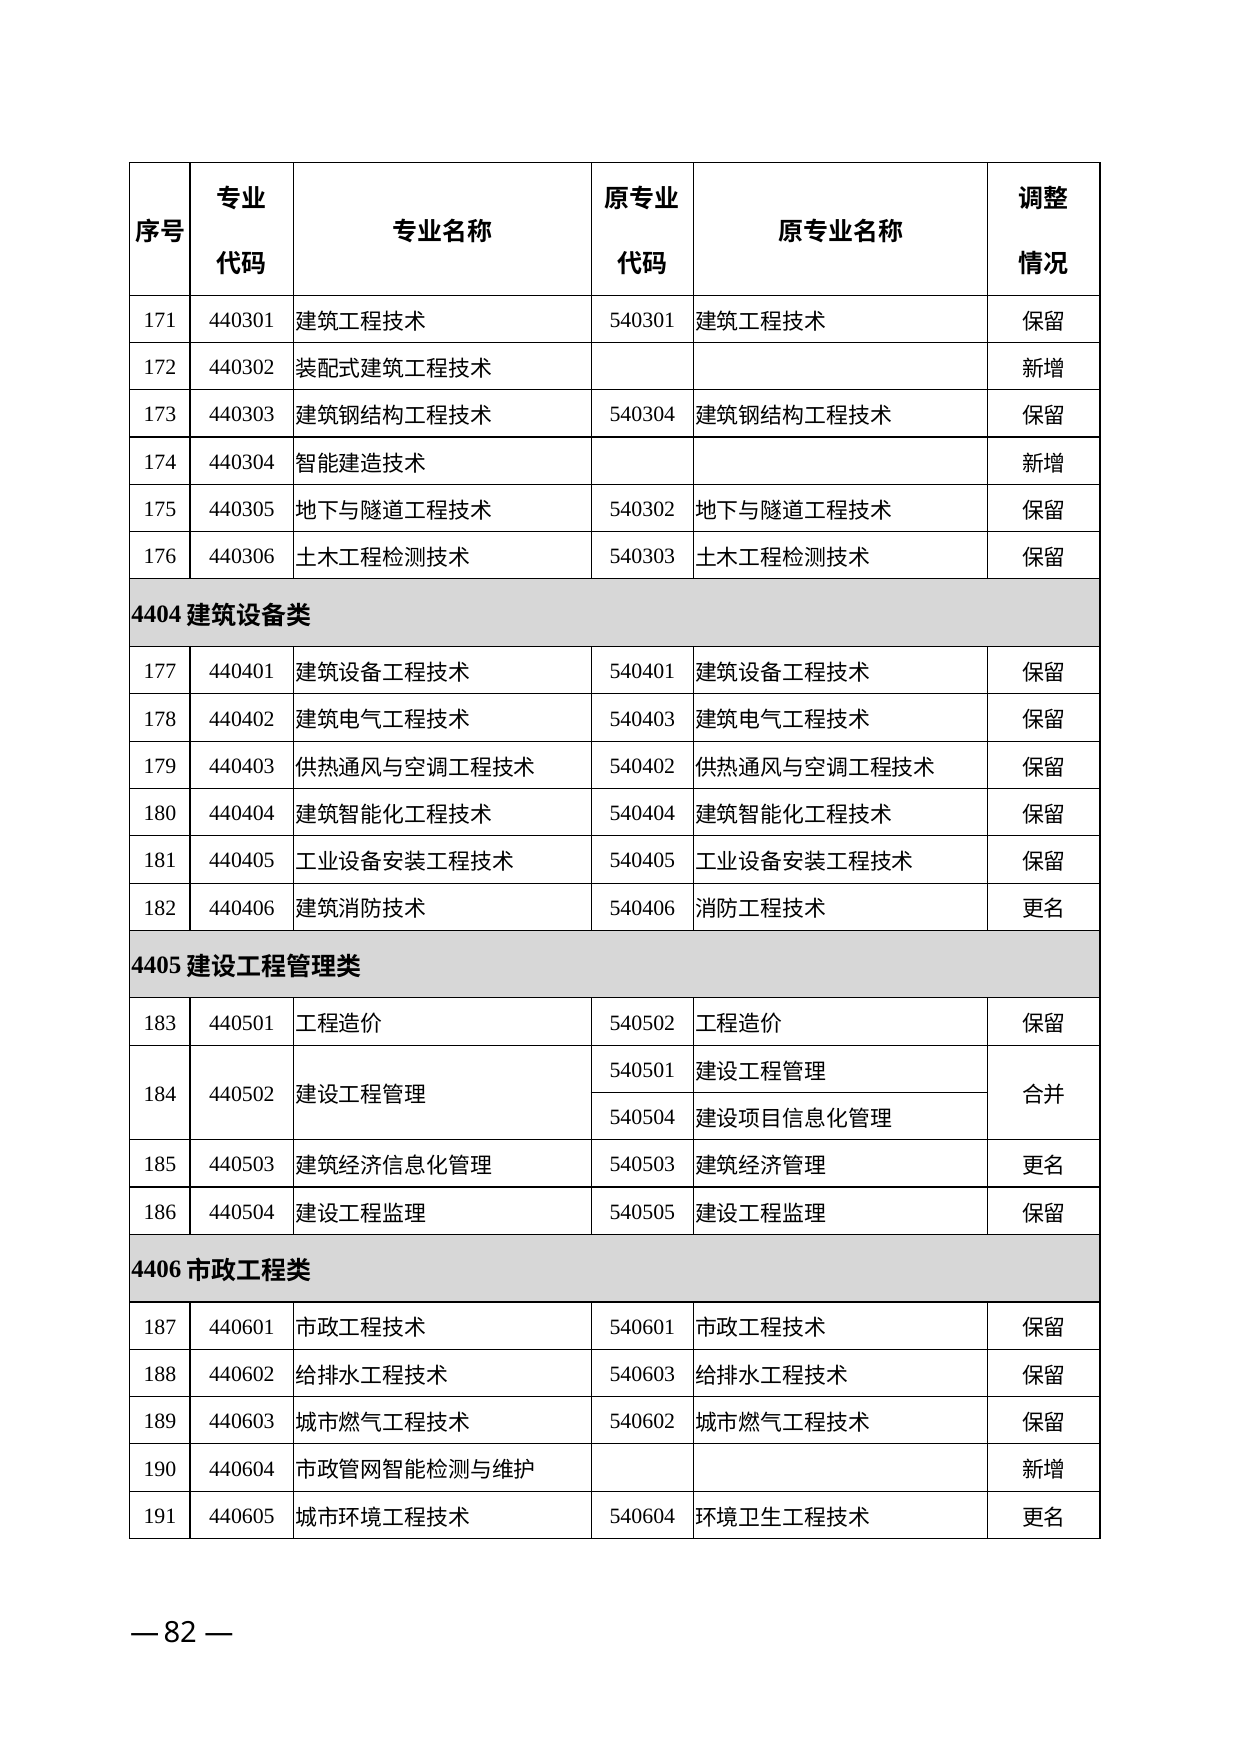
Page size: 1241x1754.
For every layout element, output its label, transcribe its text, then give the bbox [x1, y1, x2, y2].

table_cell 440502 [191, 1046, 293, 1139]
table_cell 190 [130, 1444, 189, 1491]
table_cell 175 [130, 485, 189, 531]
table_cell 建筑钢结构工程技术 [294, 390, 591, 436]
table_header 调整 情况 [988, 163, 1099, 294]
table_cell 440601 [191, 1303, 293, 1349]
table_cell 186 [130, 1188, 189, 1234]
table_cell 4404建筑设备类 [130, 579, 1099, 646]
table_cell 191 [130, 1492, 189, 1538]
table_cell 更名 [988, 1140, 1099, 1186]
table_cell 保留 [988, 390, 1099, 436]
table_cell 173 [130, 390, 189, 436]
table_cell 保留 [988, 485, 1099, 531]
table_cell 540401 [592, 647, 693, 693]
table_cell 440302 [191, 343, 293, 389]
table_cell 建筑设备工程技术 [694, 647, 987, 693]
table_cell 440504 [191, 1188, 293, 1234]
table_cell [592, 343, 693, 389]
table_cell 540502 [592, 998, 693, 1044]
table_cell 178 [130, 694, 189, 741]
table_cell [694, 1444, 987, 1491]
table_header 专业名称 [294, 163, 591, 294]
table_header 序号 [130, 163, 189, 294]
table_cell 540303 [592, 532, 693, 578]
table_cell 440303 [191, 390, 293, 436]
table_cell 环境卫生工程技术 [694, 1492, 987, 1538]
table_cell 建设工程管理 [294, 1046, 591, 1139]
table_cell 440404 [191, 789, 293, 835]
table_cell 城市燃气工程技术 [694, 1397, 987, 1443]
table_cell 建筑电气工程技术 [694, 694, 987, 741]
table_cell 540503 [592, 1140, 693, 1186]
table_cell 工程造价 [694, 998, 987, 1044]
table_cell 保留 [988, 998, 1099, 1044]
table_cell [694, 343, 987, 389]
table_cell 440301 [191, 296, 293, 342]
table_cell 440306 [191, 532, 293, 578]
table_cell 184 [130, 1046, 189, 1139]
table_cell 市政工程技术 [694, 1303, 987, 1349]
table_cell 540504 [592, 1093, 693, 1139]
table_cell 更名 [988, 1492, 1099, 1538]
table_cell 土木工程检测技术 [694, 532, 987, 578]
table_cell 182 [130, 884, 189, 930]
table_cell 540601 [592, 1303, 693, 1349]
table_cell 174 [130, 438, 189, 484]
table_cell 440603 [191, 1397, 293, 1443]
table_cell 4405建设工程管理类 [130, 931, 1099, 997]
table_cell 540405 [592, 836, 693, 882]
table_cell 建设工程监理 [694, 1188, 987, 1234]
table_cell 建筑经济管理 [694, 1140, 987, 1186]
table_cell [592, 1444, 693, 1491]
table_cell 188 [130, 1350, 189, 1396]
table_cell 建设工程监理 [294, 1188, 591, 1234]
table_header 原专业名称 [694, 163, 987, 294]
table_cell 440501 [191, 998, 293, 1044]
table_cell 540604 [592, 1492, 693, 1538]
table_cell 城市环境工程技术 [294, 1492, 591, 1538]
table_cell 540406 [592, 884, 693, 930]
table_cell 440406 [191, 884, 293, 930]
table_cell 更名 [988, 884, 1099, 930]
table_cell 合并 [988, 1046, 1099, 1139]
table_cell [694, 438, 987, 484]
table_header 专业 代码 [191, 163, 293, 294]
table_cell 土木工程检测技术 [294, 532, 591, 578]
table_cell 新增 [988, 438, 1099, 484]
table_cell 540602 [592, 1397, 693, 1443]
table_cell [592, 438, 693, 484]
table_cell 装配式建筑工程技术 [294, 343, 591, 389]
table_cell 181 [130, 836, 189, 882]
table_cell 440503 [191, 1140, 293, 1186]
table_cell 工业设备安装工程技术 [694, 836, 987, 882]
table_cell 540302 [592, 485, 693, 531]
table_cell 187 [130, 1303, 189, 1349]
table_cell 保留 [988, 1188, 1099, 1234]
table_cell 建设项目信息化管理 [694, 1093, 987, 1139]
table_cell 440402 [191, 694, 293, 741]
table_cell 保留 [988, 1397, 1099, 1443]
table_cell 171 [130, 296, 189, 342]
table_cell 440602 [191, 1350, 293, 1396]
table_cell 540403 [592, 694, 693, 741]
table_cell 176 [130, 532, 189, 578]
table_cell 新增 [988, 1444, 1099, 1491]
table_cell 消防工程技术 [694, 884, 987, 930]
table_cell 地下与隧道工程技术 [694, 485, 987, 531]
table_cell 建筑经济信息化管理 [294, 1140, 591, 1186]
table_cell 172 [130, 343, 189, 389]
table_cell 供热通风与空调工程技术 [694, 742, 987, 788]
table_cell 建筑工程技术 [694, 296, 987, 342]
table_cell 供热通风与空调工程技术 [294, 742, 591, 788]
table_cell 540603 [592, 1350, 693, 1396]
table_cell 保留 [988, 1303, 1099, 1349]
table_cell 179 [130, 742, 189, 788]
table_cell 540404 [592, 789, 693, 835]
table_cell 新增 [988, 343, 1099, 389]
table_cell 183 [130, 998, 189, 1044]
table_cell 保留 [988, 532, 1099, 578]
table_cell 189 [130, 1397, 189, 1443]
table_cell 建筑钢结构工程技术 [694, 390, 987, 436]
table_cell 建筑设备工程技术 [294, 647, 591, 693]
table_cell 保留 [988, 647, 1099, 693]
table_cell 保留 [988, 694, 1099, 741]
table_cell 建设工程管理 [694, 1046, 987, 1092]
table_cell 440401 [191, 647, 293, 693]
table_cell 智能建造技术 [294, 438, 591, 484]
table_cell 建筑电气工程技术 [294, 694, 591, 741]
table_cell 540402 [592, 742, 693, 788]
table_cell 177 [130, 647, 189, 693]
table_cell 440604 [191, 1444, 293, 1491]
table_cell 540501 [592, 1046, 693, 1092]
table_cell 保留 [988, 742, 1099, 788]
table_header 原专业 代码 [592, 163, 693, 294]
table_cell 建筑工程技术 [294, 296, 591, 342]
table_cell 180 [130, 789, 189, 835]
table_cell 工程造价 [294, 998, 591, 1044]
table_cell 540301 [592, 296, 693, 342]
table_cell 440403 [191, 742, 293, 788]
table_cell 给排水工程技术 [694, 1350, 987, 1396]
table_cell 地下与隧道工程技术 [294, 485, 591, 531]
table_cell 城市燃气工程技术 [294, 1397, 591, 1443]
table_cell 保留 [988, 789, 1099, 835]
table_cell 保留 [988, 836, 1099, 882]
table_cell 440405 [191, 836, 293, 882]
table_cell 185 [130, 1140, 189, 1186]
table_cell 440605 [191, 1492, 293, 1538]
table_cell 建筑消防技术 [294, 884, 591, 930]
table_cell 建筑智能化工程技术 [294, 789, 591, 835]
table_cell 540505 [592, 1188, 693, 1234]
table_cell 保留 [988, 296, 1099, 342]
table_cell 工业设备安装工程技术 [294, 836, 591, 882]
table_cell 440304 [191, 438, 293, 484]
table_cell 市政管网智能检测与维护 [294, 1444, 591, 1491]
table_cell 440305 [191, 485, 293, 531]
table_cell 给排水工程技术 [294, 1350, 591, 1396]
table_cell 保留 [988, 1350, 1099, 1396]
table_cell 540304 [592, 390, 693, 436]
table_cell 4406市政工程类 [130, 1235, 1099, 1301]
table_cell 建筑智能化工程技术 [694, 789, 987, 835]
table_cell 市政工程技术 [294, 1303, 591, 1349]
